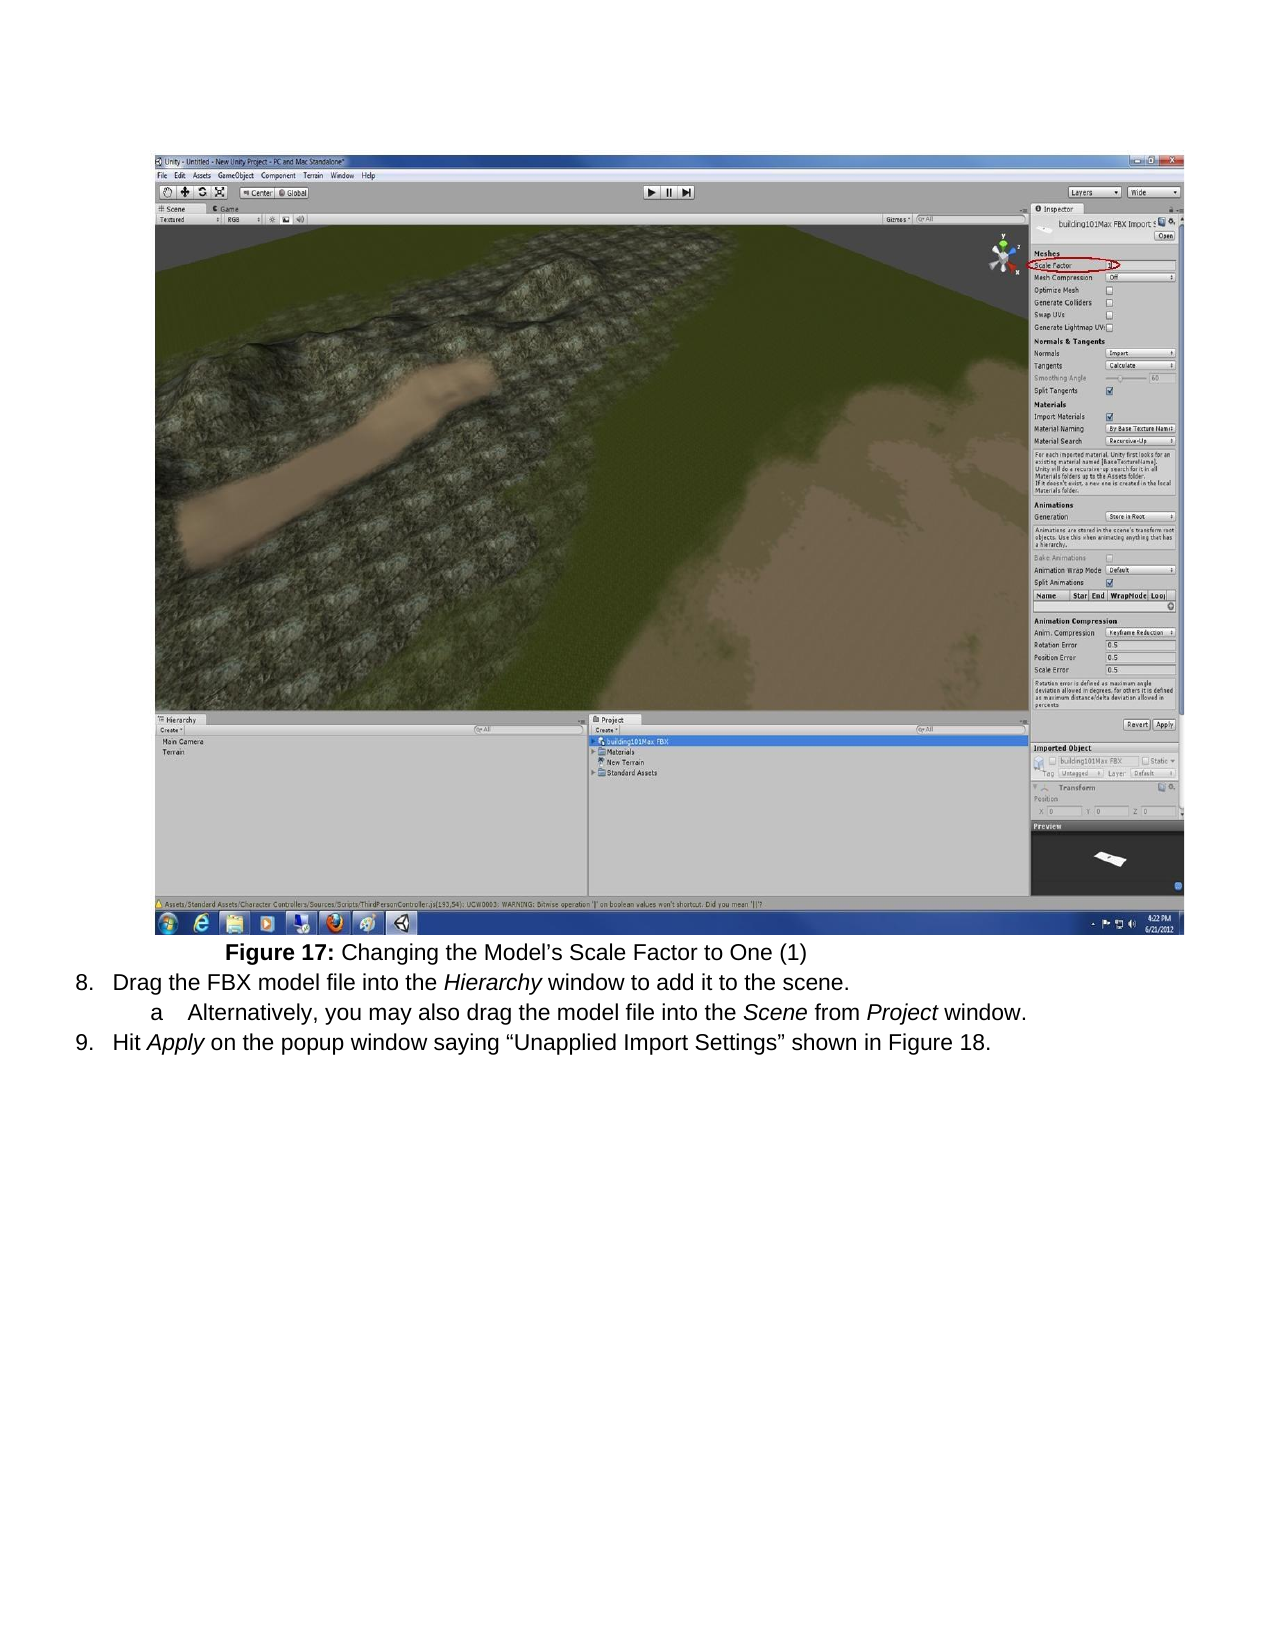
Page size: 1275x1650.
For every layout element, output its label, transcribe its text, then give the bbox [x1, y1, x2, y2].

text Figure 17: Changing the Model’s Scale Factor to One (1) [150, 938, 1125, 965]
list Drag the FBX model file into the Hierarchy window to add it to the scene. [75, 969, 1125, 995]
picture [150, 150, 1185, 935]
list Hit Apply on the popup window saying “Unapplied Import Settings” shown in Figure 18. [75, 1029, 1125, 1056]
list Alternatively, you may also drag the model file into the Scene from Project window. [150, 999, 1125, 1025]
